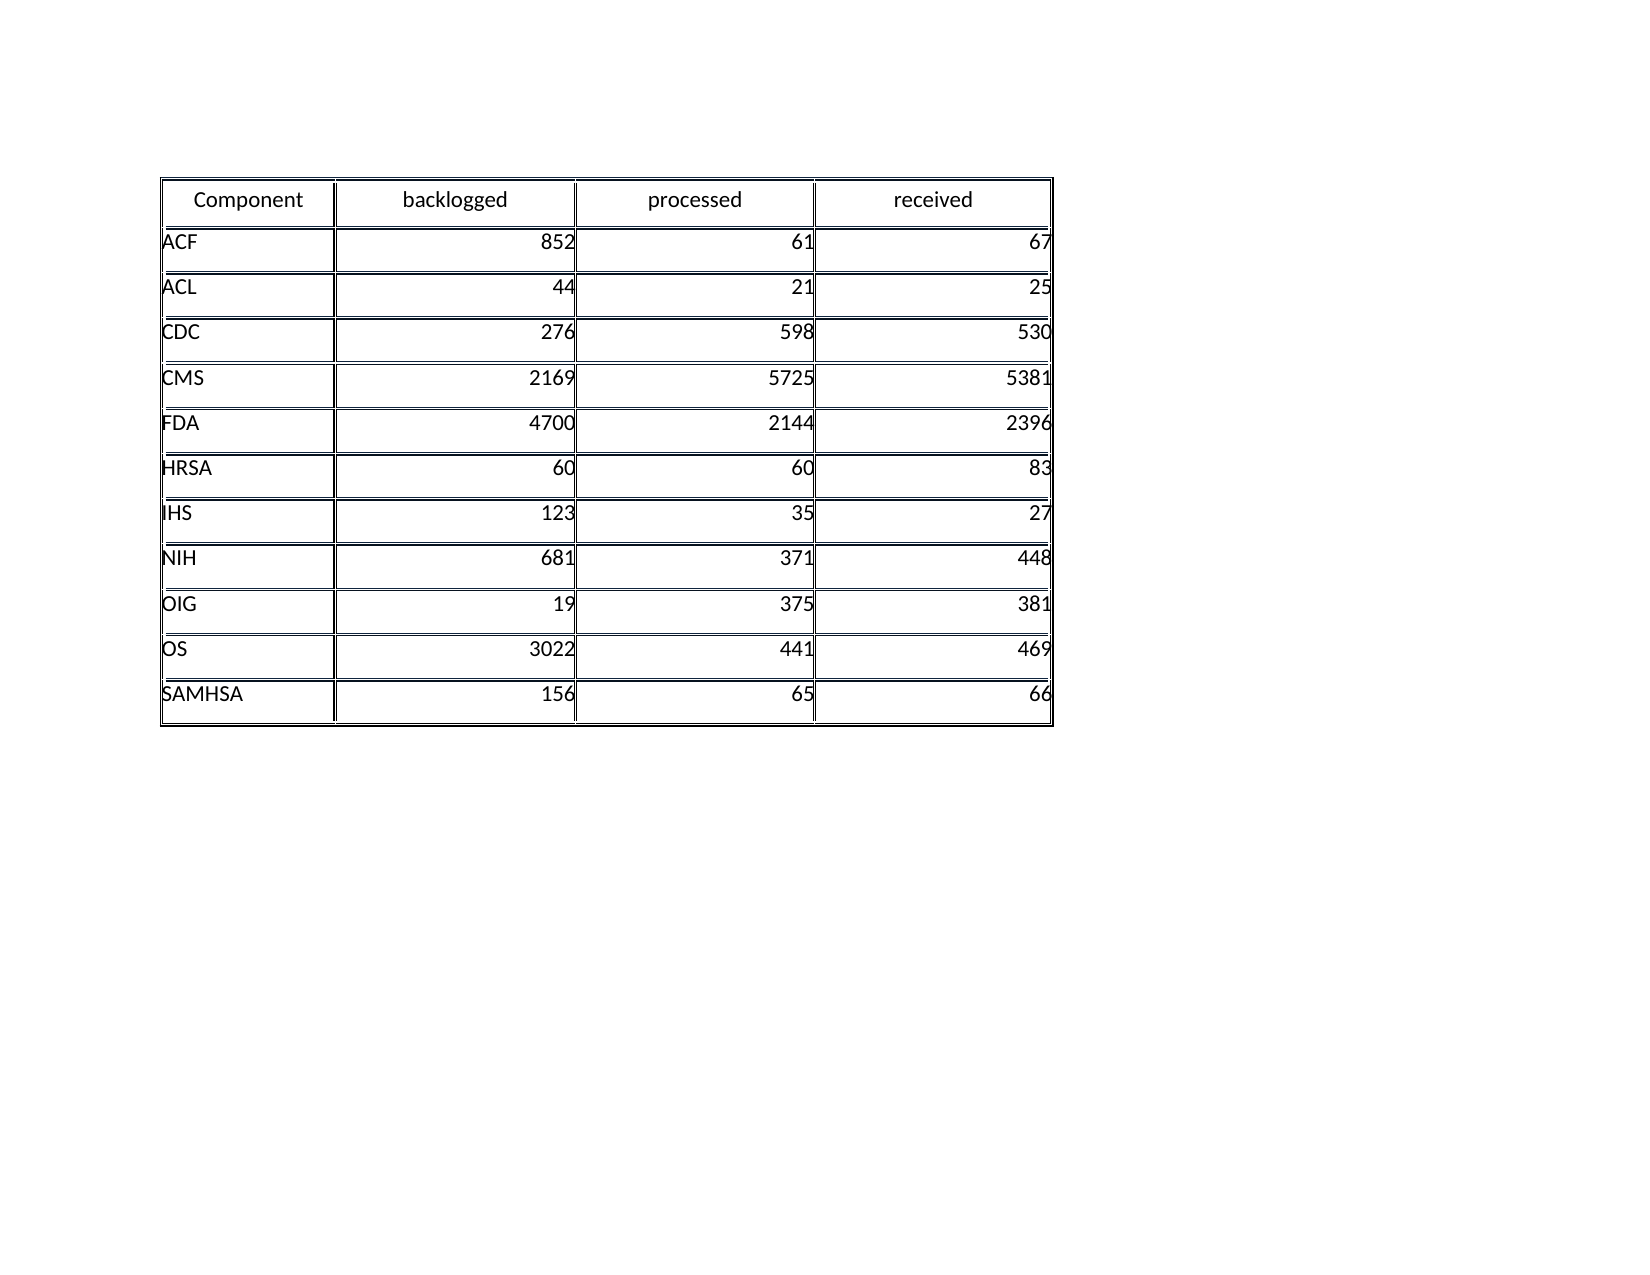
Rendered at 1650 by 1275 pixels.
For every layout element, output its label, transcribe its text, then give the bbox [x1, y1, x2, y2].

table_cell 61 [577, 230, 813, 271]
table_cell HRSA [163, 452, 334, 497]
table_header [335, 178, 575, 226]
table_cell CDC [161, 316, 335, 361]
table_cell 44 [337, 275, 574, 316]
table_cell 4700 [337, 410, 574, 452]
table_cell SAMHSA [163, 678, 335, 723]
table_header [575, 178, 814, 226]
table_cell 681 [337, 546, 574, 587]
table_cell 5725 [577, 365, 813, 407]
table_cell 66 [814, 678, 1050, 723]
table_cell 2144 [577, 410, 813, 452]
table_cell 123 [337, 501, 574, 542]
table_cell IHS [161, 497, 335, 542]
table_cell 2396 [816, 407, 1050, 452]
table_cell 60 [577, 456, 813, 497]
table_cell 65 [575, 678, 814, 723]
table_cell OS [163, 633, 334, 678]
table_cell 852 [337, 230, 574, 271]
table_cell 530 [814, 316, 1052, 361]
table_cell 83 [816, 452, 1050, 497]
table_cell 2169 [337, 365, 574, 407]
table_cell 276 [337, 320, 574, 361]
table_cell 371 [577, 546, 813, 587]
table_cell 156 [335, 678, 575, 723]
table_cell 598 [577, 320, 813, 361]
table_cell ACL [161, 271, 335, 316]
table_cell 27 [814, 497, 1052, 542]
table_cell 21 [577, 275, 813, 316]
table_cell 60 [337, 456, 574, 497]
table_cell 67 [816, 226, 1050, 271]
table_cell 381 [816, 588, 1050, 633]
table_cell ACF [163, 226, 334, 271]
table_cell 375 [577, 591, 813, 633]
table_cell FDA [163, 407, 334, 452]
table_cell 35 [577, 501, 813, 542]
table_cell 25 [814, 271, 1052, 316]
table_cell 441 [577, 636, 813, 678]
table_cell 448 [814, 542, 1052, 587]
table_cell NIH [161, 542, 335, 587]
table_cell OIG [163, 588, 334, 633]
table_cell 5381 [814, 361, 1052, 407]
table_header Agency / Component [163, 181, 335, 226]
table_cell 19 [337, 591, 574, 633]
table_cell 469 [816, 633, 1050, 678]
table_cell CMS [161, 361, 335, 407]
table_cell 3022 [337, 636, 574, 678]
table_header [814, 178, 1052, 226]
